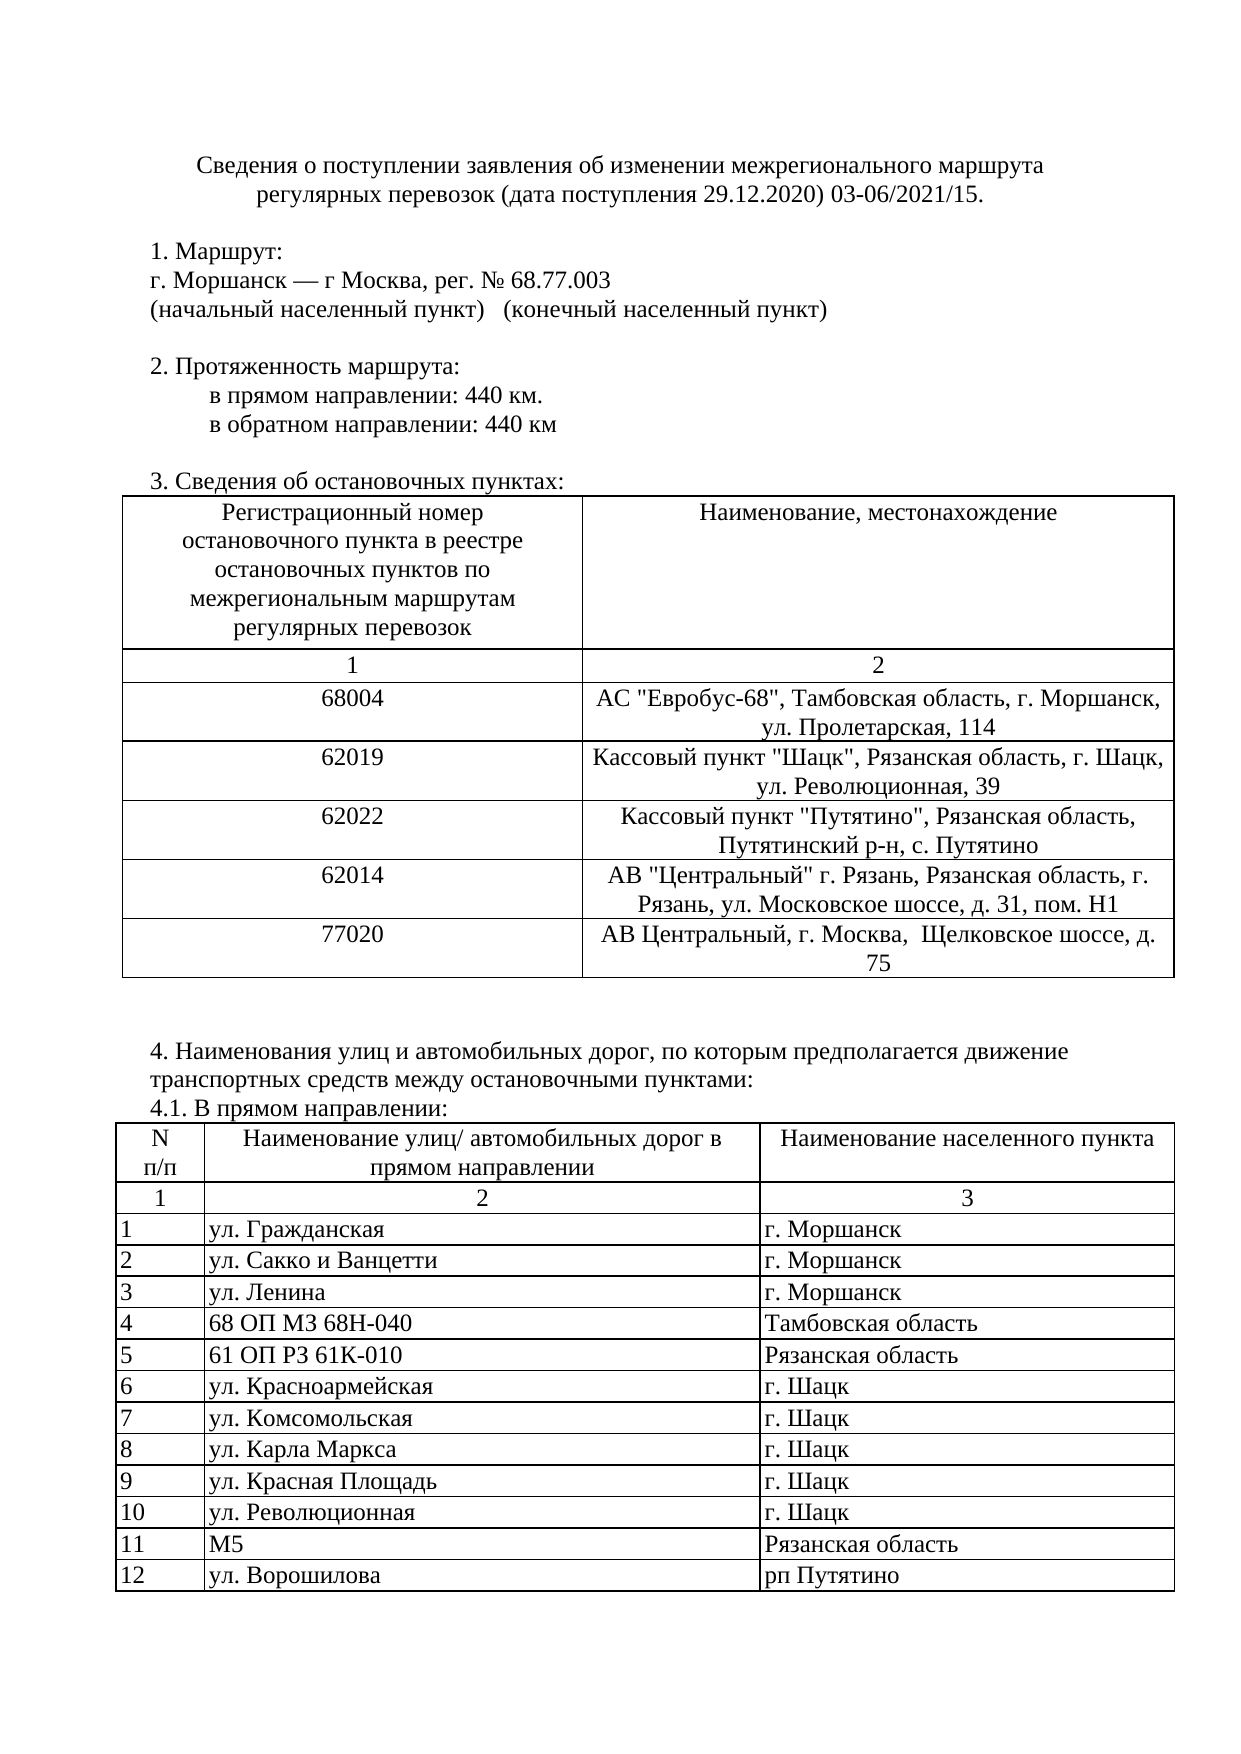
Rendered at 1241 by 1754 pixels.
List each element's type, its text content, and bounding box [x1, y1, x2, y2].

table_cell 8 [117, 1434, 204, 1464]
table_cell 4 [117, 1308, 204, 1338]
table_cell г. Шацк [761, 1434, 1174, 1464]
table_cell ул. Революционная [205, 1497, 759, 1527]
table_cell ул. Ленина [205, 1277, 759, 1307]
text 4.1. В прямом направлении: [150, 1093, 1090, 1122]
table_cell 3 [761, 1183, 1174, 1212]
table_cell 3 [117, 1277, 204, 1307]
text в обратном направлении: 440 км [150, 409, 1090, 437]
table_cell АС "Евробус-68", Тамбовская область, г. Моршанск, ул. Пролетарская, 114 [583, 683, 1173, 740]
table_cell 12 [117, 1560, 204, 1590]
table_cell М5 [205, 1529, 759, 1558]
table_cell 10 [117, 1497, 204, 1527]
table_cell 61 ОП РЗ 61К-010 [205, 1340, 759, 1370]
text 2. Протяженность маршрута: [150, 351, 1090, 380]
table_cell 11 [117, 1529, 204, 1558]
text 3. Сведения об остановочных пунктах: [150, 466, 1090, 495]
table_cell 1 [117, 1214, 204, 1244]
text (начальный населенный пункт) (конечный населенный пункт) [150, 294, 1090, 322]
table_cell Рязанская область [761, 1340, 1174, 1370]
table_cell Рязанская область [761, 1529, 1174, 1558]
table_cell 62019 [123, 742, 582, 799]
table_cell Тамбовская область [761, 1308, 1174, 1338]
table_cell 6 [117, 1371, 204, 1401]
table_cell 77020 [123, 919, 582, 977]
table_cell 2 [205, 1183, 759, 1212]
table_cell АВ "Центральный" г. Рязань, Рязанская область, г. Рязань, ул. Московское шоссе, д. 31, пом. Н1 [583, 860, 1173, 918]
table_cell г. Моршанск [761, 1246, 1174, 1275]
table_cell г. Моршанск [761, 1277, 1174, 1307]
table_cell 68 ОП МЗ 68Н-040 [205, 1308, 759, 1338]
text 1. Маршрут: [150, 236, 1090, 265]
table_cell 1 [117, 1183, 204, 1212]
table_cell ул. Красная Площадь [205, 1466, 759, 1496]
table_cell ул. Гражданская [205, 1214, 759, 1244]
text Сведения о поступлении заявления об изменении межрегионального маршрута регулярных перевозок (дата поступления 29.12.2020) 03-06/2021/15. [150, 150, 1090, 207]
table_cell рп Путятино [761, 1560, 1174, 1590]
table_cell 68004 [123, 683, 582, 740]
text 4. Наименования улиц и автомобильных дорог, по которым предполагается движение транспортных средств между остановочными пунктами: [150, 1036, 1090, 1093]
table_cell 7 [117, 1403, 204, 1433]
table_cell г. Шацк [761, 1497, 1174, 1527]
table_cell г. Моршанск [761, 1214, 1174, 1244]
table_cell ул. Сакко и Ванцетти [205, 1246, 759, 1275]
table_header Наименование, местонахождение [583, 497, 1173, 648]
table_cell 2 [117, 1246, 204, 1275]
table_cell 62014 [123, 860, 582, 918]
table_cell 1 [123, 650, 582, 681]
table_cell Кассовый пункт "Путятино", Рязанская область, Путятинский р-н, с. Путятино [583, 801, 1173, 858]
table_header Наименование улиц/ автомобильных дорог в прямом направлении [205, 1124, 759, 1181]
table_cell 5 [117, 1340, 204, 1370]
table_header N п/п [117, 1124, 204, 1181]
table_header Регистрационный номер остановочного пункта в реестре остановочных пунктов по межрегиональным маршрутам регулярных перевозок [123, 497, 582, 648]
table_cell г. Шацк [761, 1371, 1174, 1401]
text в прямом направлении: 440 км. [150, 380, 1090, 409]
table_cell Кассовый пункт "Шацк", Рязанская область, г. Шацк, ул. Революционная, 39 [583, 742, 1173, 799]
table_cell г. Шацк [761, 1403, 1174, 1433]
table_cell ул. Ворошилова [205, 1560, 759, 1590]
table_cell ул. Комсомольская [205, 1403, 759, 1433]
table_cell 2 [583, 650, 1173, 681]
table_cell АВ Центральный, г. Москва, Щелковское шоссе, д. 75 [583, 919, 1173, 977]
table_cell ул. Красноармейская [205, 1371, 759, 1401]
table_header Наименование населенного пункта [761, 1124, 1174, 1181]
text г. Моршанск — г Москва, рег. № 68.77.003 [150, 265, 1090, 294]
table_cell 62022 [123, 801, 582, 858]
table_cell ул. Карла Маркса [205, 1434, 759, 1464]
table_cell г. Шацк [761, 1466, 1174, 1496]
table_cell 9 [117, 1466, 204, 1496]
